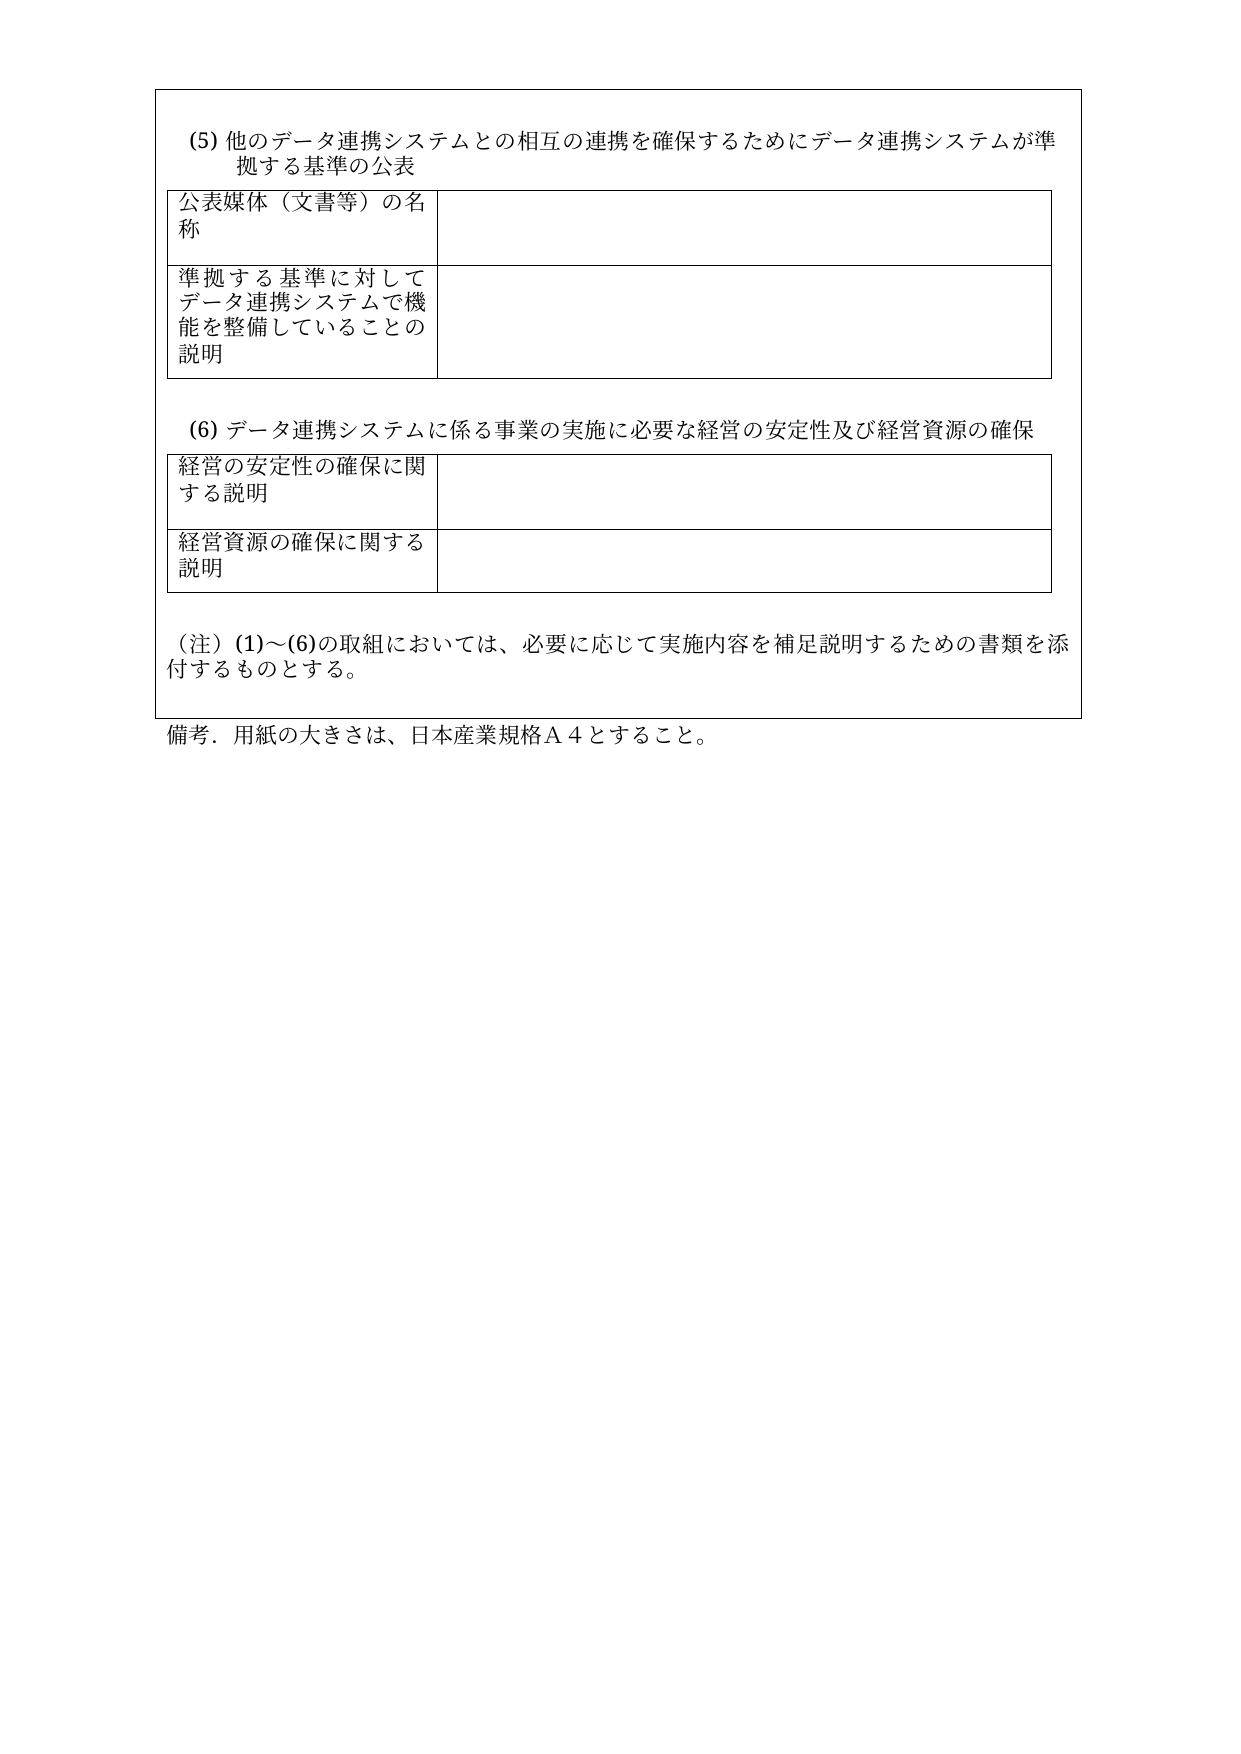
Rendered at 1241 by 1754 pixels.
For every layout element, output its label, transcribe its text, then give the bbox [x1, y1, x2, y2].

text 備考．用紙の大きさは、日本産業規格Ａ４とすること。 [167, 719, 1070, 750]
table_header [156, 90, 1081, 717]
